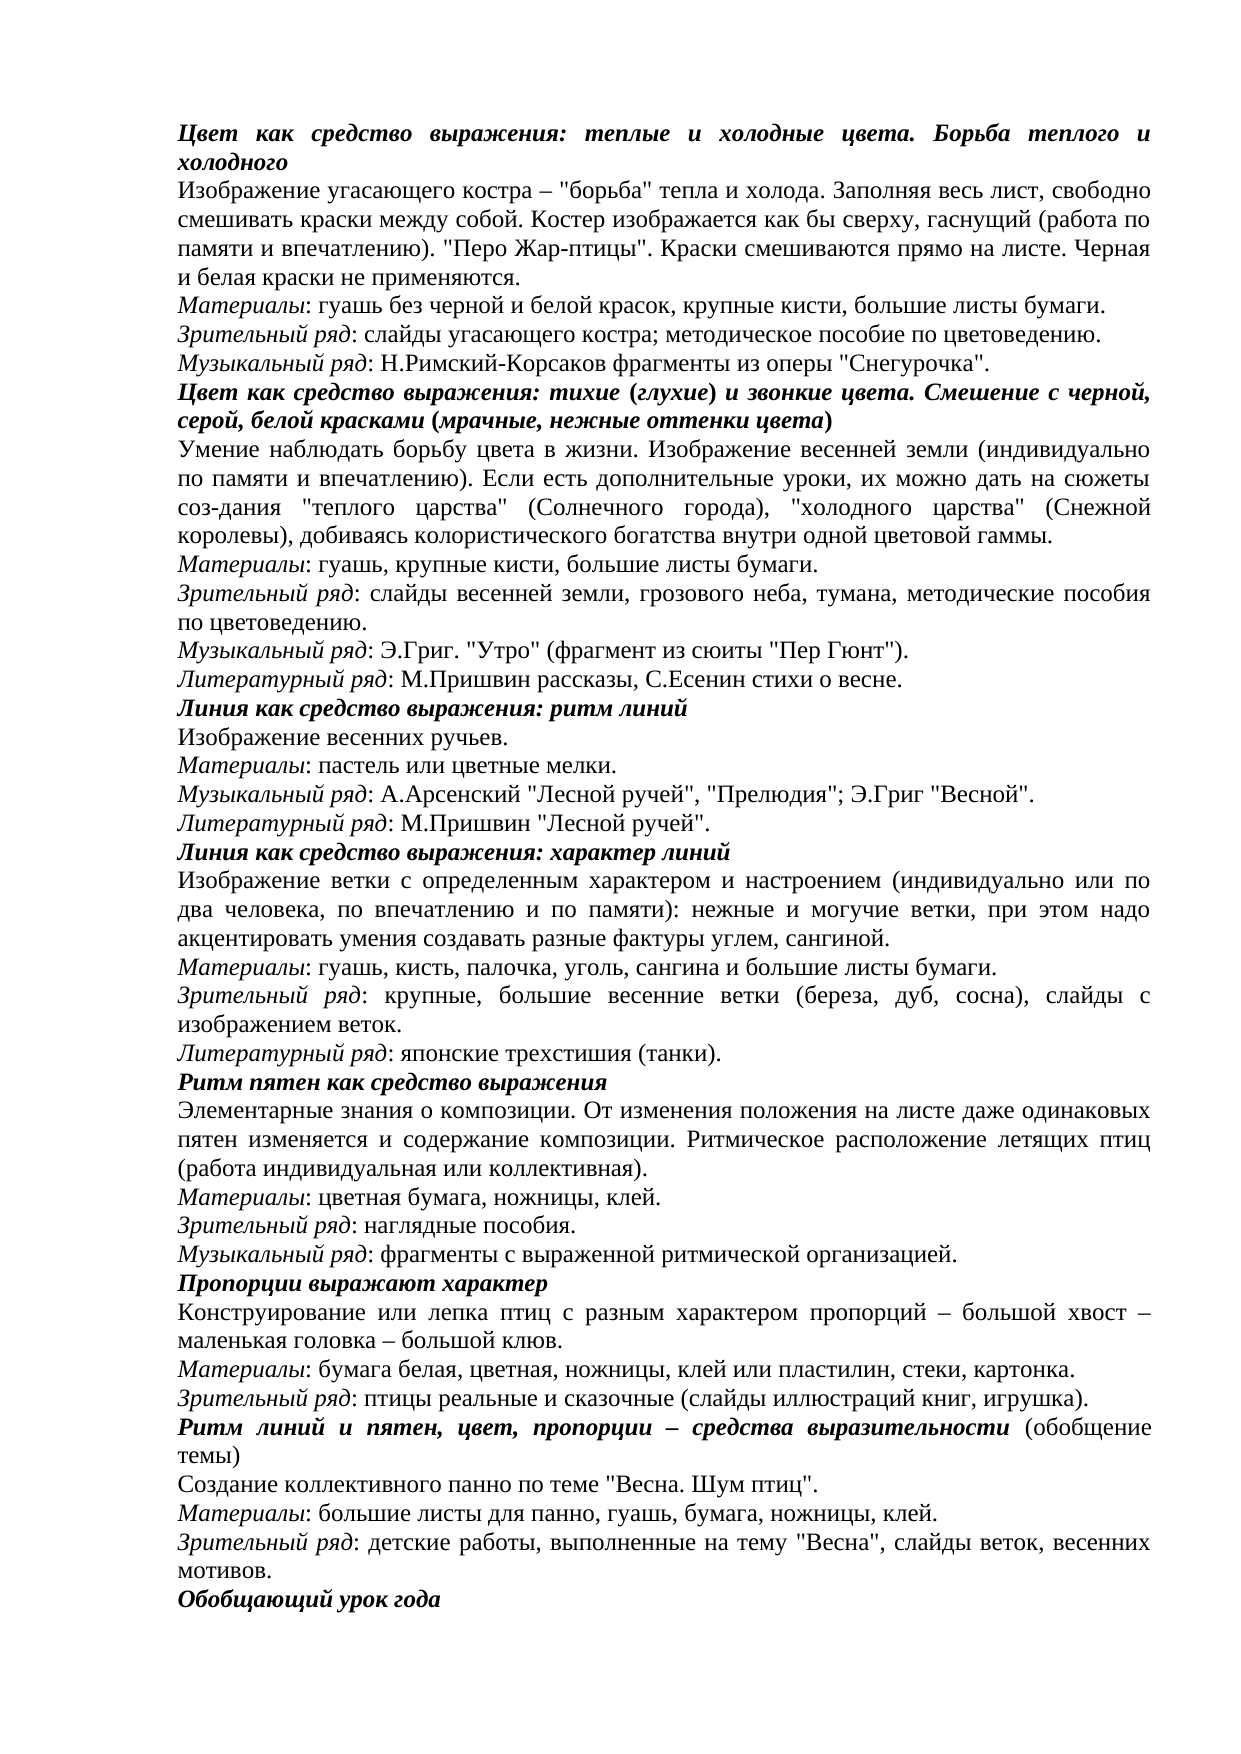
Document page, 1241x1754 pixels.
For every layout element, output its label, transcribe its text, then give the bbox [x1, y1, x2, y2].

text Обобщающий урок года [177, 1584, 1152, 1613]
text Зрительный ряд: детские работы, выполненные на тему "Весна", слайды веток, весенних мотивов. [177, 1527, 1152, 1584]
text Музыкальный ряд: Н.Римский-Корсаков фрагменты из оперы "Снегурочка". [177, 348, 1152, 377]
text Литературный ряд: японские трехстишия (танки). [177, 1038, 1152, 1067]
text Материалы: цветная бумага, ножницы, клей. [177, 1182, 1152, 1211]
text Зрительный ряд: птицы реальные и сказочные (слайды иллюстраций книг, игрушка). [177, 1383, 1152, 1412]
text Цвет как средство выражения: теплые и холодные цвета. Борьба теплого и холодного [177, 118, 1152, 176]
text Цвет как средство выражения: тихие (глухие) и звонкие цвета. Смешение с черной, серой, белой красками (мрачные, нежные оттенки цвета) [177, 377, 1152, 434]
text Изображение ветки с определенным характером и настроением (индивидуально или по два человека, по впечатлению и по памяти): нежные и могучие ветки, при этом надо акцентировать умения создавать разные фактуры углем, сангиной. [177, 866, 1152, 952]
text Зрительный ряд: слайды угасающего костра; методическое пособие по цветоведению. [177, 319, 1152, 348]
text Материалы: гуашь, кисть, палочка, уголь, сангина и большие листы бумаги. [177, 952, 1152, 981]
text Ритм пятен как средство выражения [177, 1067, 1152, 1096]
text Создание коллективного панно по теме "Весна. Шум птиц". [177, 1469, 1152, 1498]
text Материалы: гуашь, крупные кисти, большие листы бумаги. [177, 549, 1152, 578]
text Зрительный ряд: наглядные пособия. [177, 1211, 1152, 1239]
text Ритм линий и пятен, цвет, пропорции – средства выразительности (обобщение темы) [177, 1412, 1152, 1469]
text Материалы: большие листы для панно, гуашь, бумага, ножницы, клей. [177, 1498, 1152, 1527]
text Материалы: пастель или цветные мелки. [177, 751, 1152, 779]
text Материалы: гуашь без черной и белой красок, крупные кисти, большие листы бумаги. [177, 291, 1152, 319]
text Зрительный ряд: слайды весенней земли, грозового неба, тумана, методические пособия по цветоведению. [177, 578, 1152, 636]
text Музыкальный ряд: А.Арсенский "Лесной ручей", "Прелюдия"; Э.Григ "Весной". [177, 779, 1152, 808]
text Пропорции выражают характер [177, 1268, 1152, 1297]
text Изображение угасающего костра – "борьба" тепла и холода. Заполняя весь лист, свободно смешивать краски между собой. Костер изображается как бы сверху, гаснущий (работа по памяти и впечатлению). "Перо Жар-птицы". Краски смешиваются прямо на листе. Черная и белая краски не применяются. [177, 176, 1152, 291]
text Материалы: бумага белая, цветная, ножницы, клей или пластилин, стеки, картонка. [177, 1354, 1152, 1383]
text Изображение весенних ручьев. [177, 722, 1152, 751]
text Линия как средство выражения: характер линий [177, 837, 1152, 866]
text Музыкальный ряд: фрагменты с выраженной ритмической организацией. [177, 1239, 1152, 1268]
text Музыкальный ряд: Э.Григ. "Утро" (фрагмент из сюиты "Пер Гюнт"). [177, 636, 1152, 664]
text Литературный ряд: М.Пришвин "Лесной ручей". [177, 808, 1152, 837]
text Линия как средство выражения: ритм линий [177, 693, 1152, 722]
text Умение наблюдать борьбу цвета в жизни. Изображение весенней земли (индивидуально по памяти и впечатлению). Если есть дополнительные уроки, их можно дать на сюжеты соз-дания "теплого царства" (Солнечного города), "холодного царства" (Снежной королевы), добиваясь колористического богатства внутри одной цветовой гаммы. [177, 434, 1152, 549]
text Зрительный ряд: крупные, большие весенние ветки (береза, дуб, сосна), слайды с изображением веток. [177, 981, 1152, 1038]
text Литературный ряд: М.Пришвин рассказы, С.Есенин стихи о весне. [177, 664, 1152, 693]
text Конструирование или лепка птиц с разным характером пропорций – большой хвост – маленькая головка – большой клюв. [177, 1297, 1152, 1354]
text Элементарные знания о композиции. От изменения положения на листе даже одинаковых пятен изменяется и содержание композиции. Ритмическое расположение летящих птиц (работа индивидуальная или коллективная). [177, 1096, 1152, 1182]
